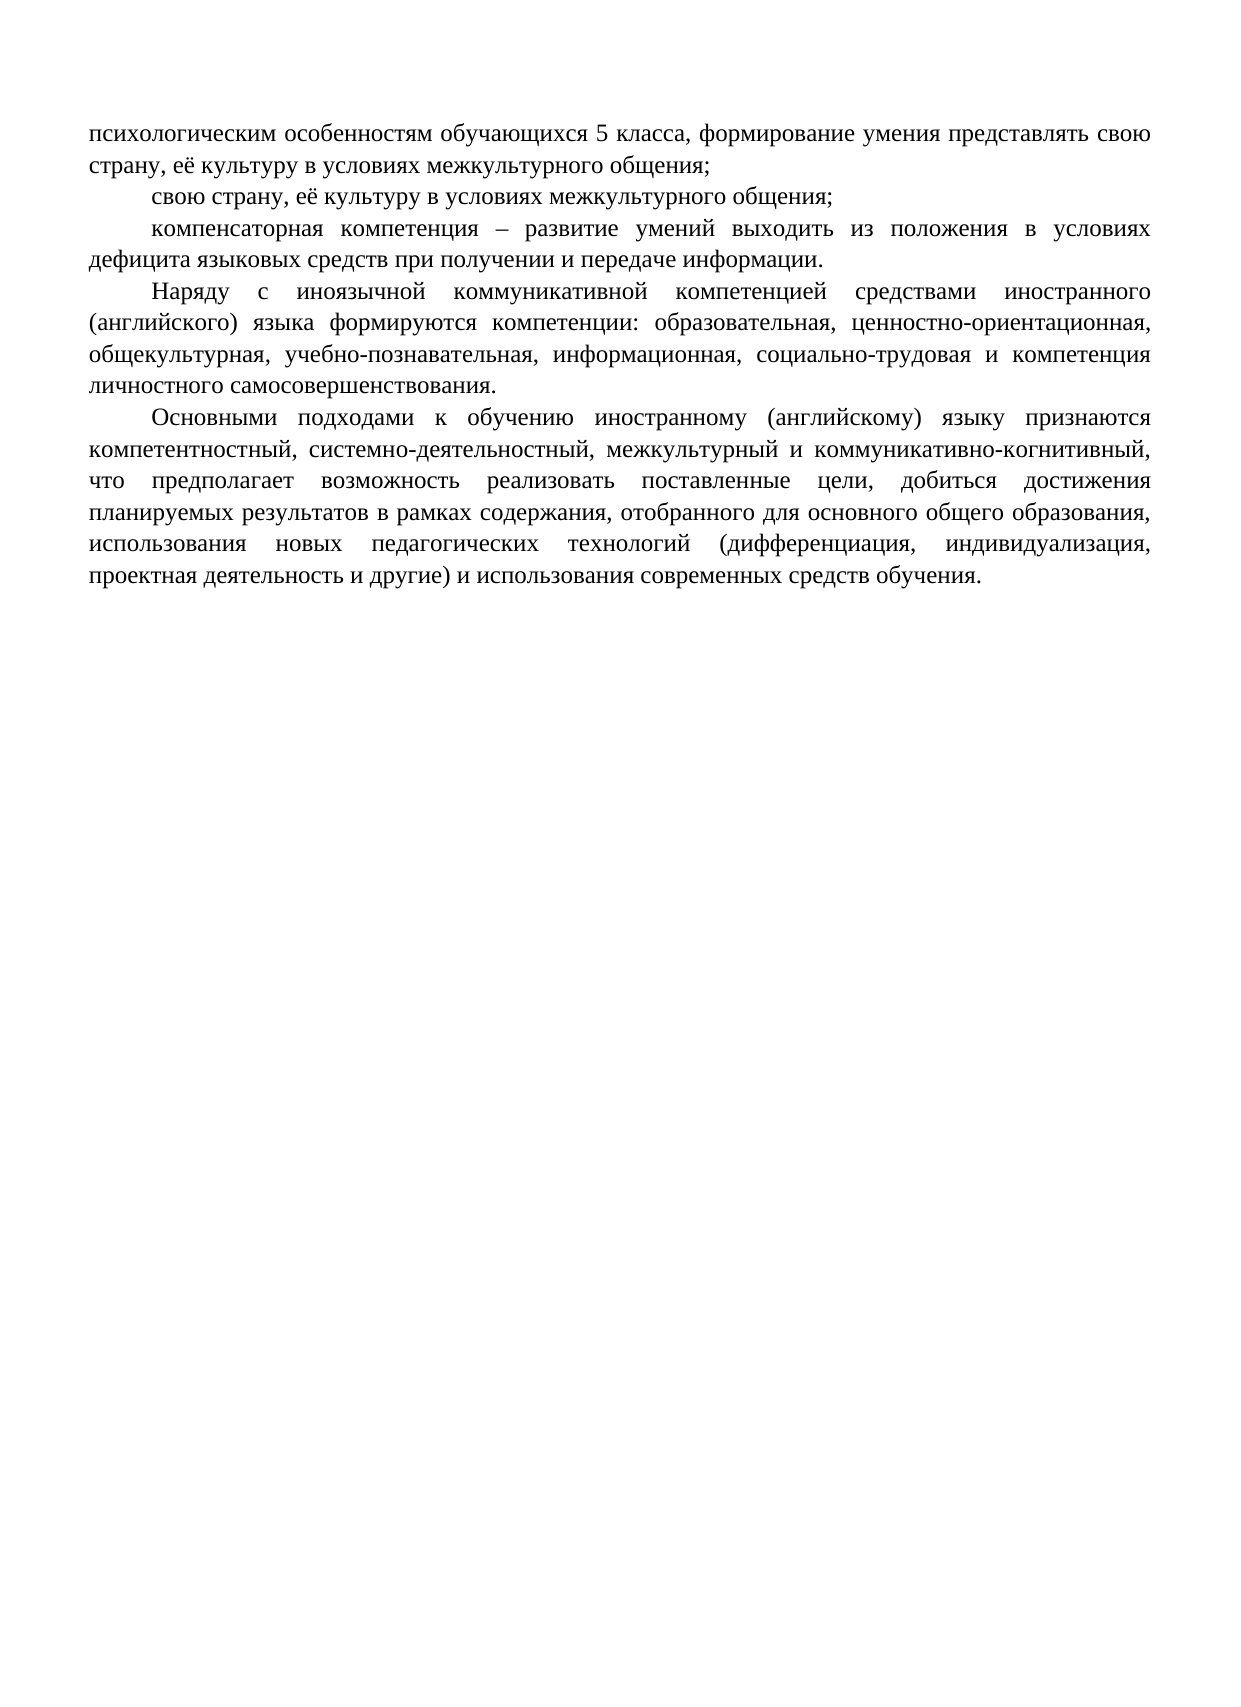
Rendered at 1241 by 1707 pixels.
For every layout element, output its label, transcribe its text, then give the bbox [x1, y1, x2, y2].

text Наряду с иноязычной коммуникативной компетенцией средствами иностранного (английского) языка формируются компетенции: образовательная, ценностно-ориентационная, общекультурная, учебно-познавательная, информационная, социально-трудовая и компетенция личностного самосовершенствования. [89, 276, 1152, 399]
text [89, 118, 1152, 178]
text компенсаторная компетенция – развитие умений выходить из положения в условиях дефицита языковых средств при получении и передаче информации. [89, 213, 1152, 273]
text свою страну, её культуру в условиях межкультурного общения; [89, 181, 1152, 210]
text Основными подходами к обучению иностранному (английскому) языку признаются компетентностный, системно-деятельностный, межкультурный и коммуникативно-когнитивный, что предполагает возможность реализовать поставленные цели, добиться достижения планируемых результатов в рамках содержания, отобранного для основного общего образования, использования новых педагогических технологий (дифференциация, индивидуализация, проектная деятельность и другие) и использования современных средств обучения. [89, 402, 1152, 589]
